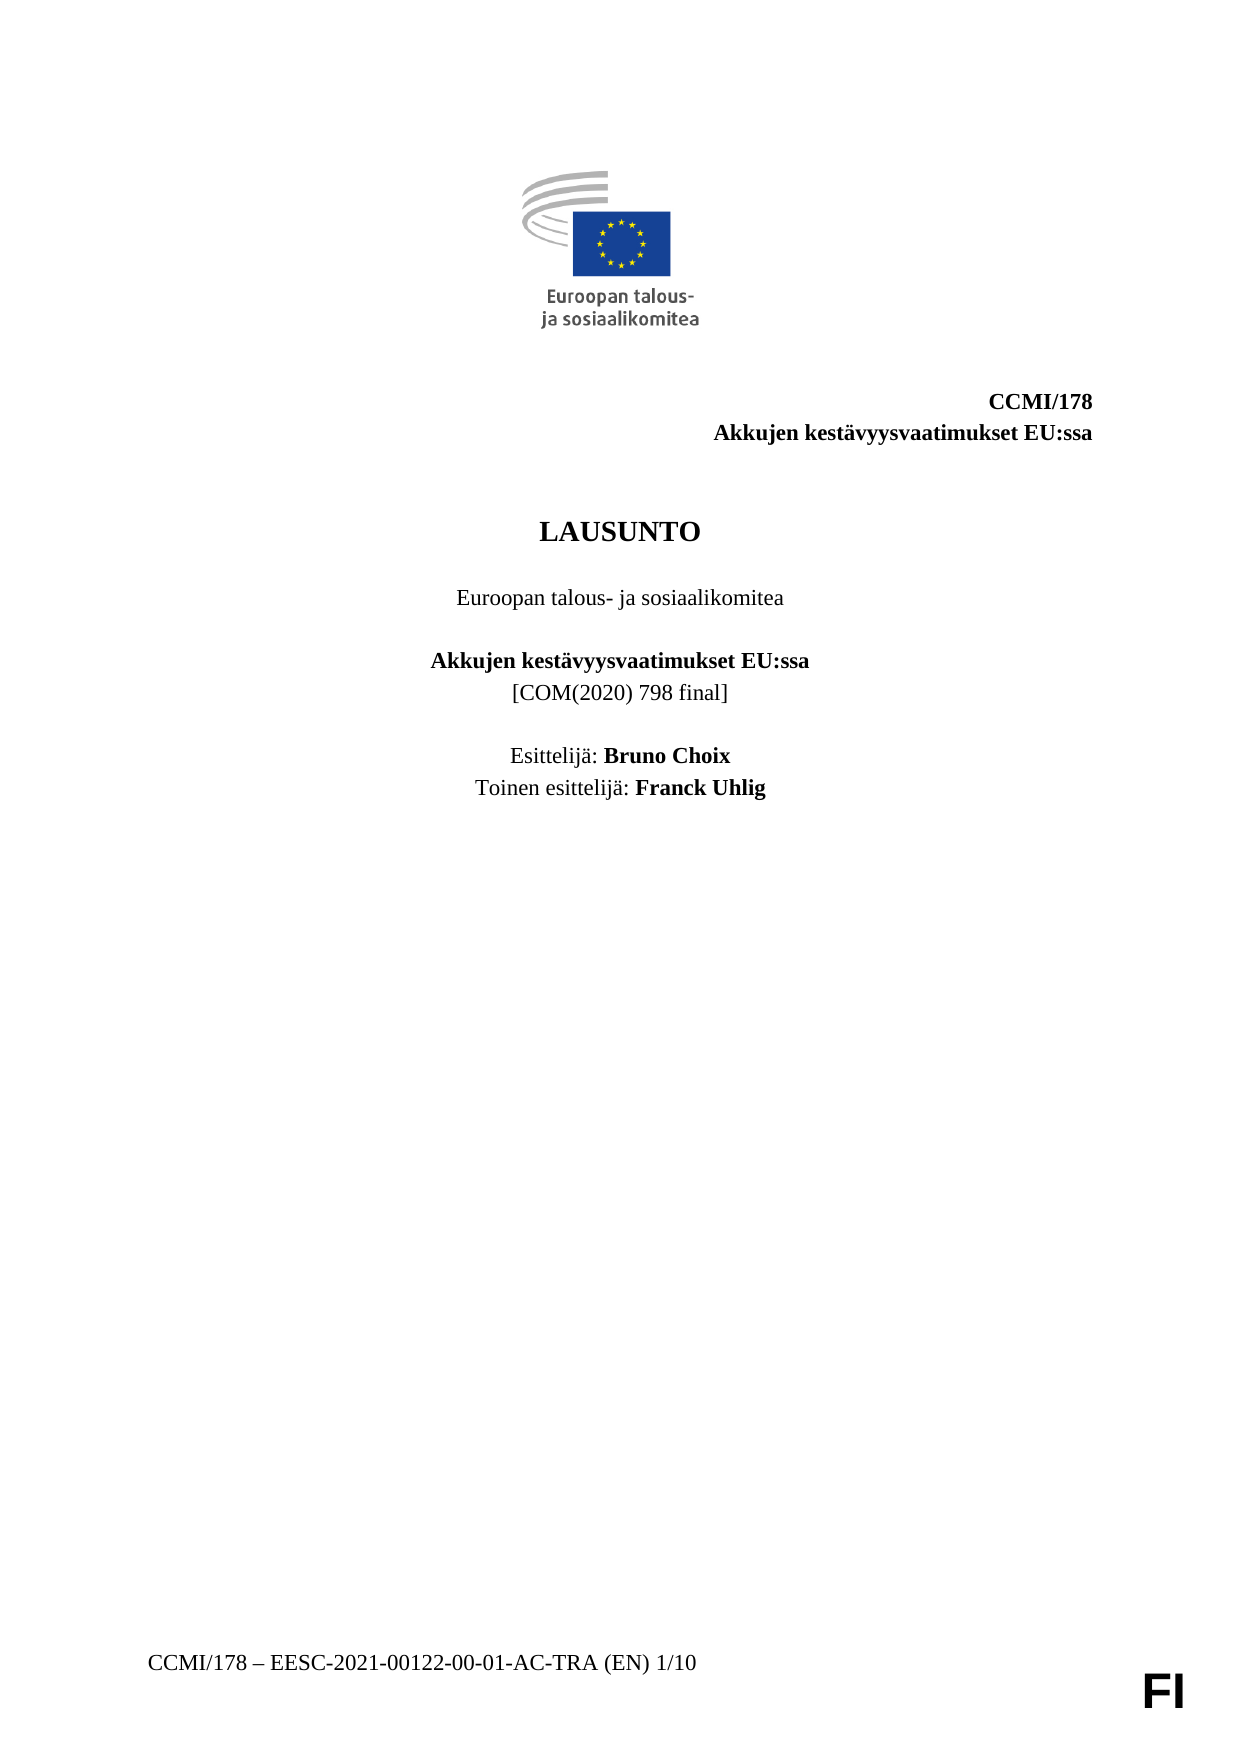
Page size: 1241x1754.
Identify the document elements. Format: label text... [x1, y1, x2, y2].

text LAUSUNTO Euroopan talous- ja sosiaalikomitea Akkujen kestävyysvaatimukset EU:ssa [148, 514, 1093, 674]
text [COM(2020) 798 final] [148, 679, 1093, 705]
text Toinen esittelijä: Franck Uhlig [148, 774, 1093, 800]
text CCMI/178 [148, 388, 1093, 414]
picture [473, 147, 768, 351]
text Esittelijä: Bruno Choix [148, 742, 1093, 768]
text Akkujen kestävyysvaatimukset EU:ssa [148, 419, 1093, 446]
